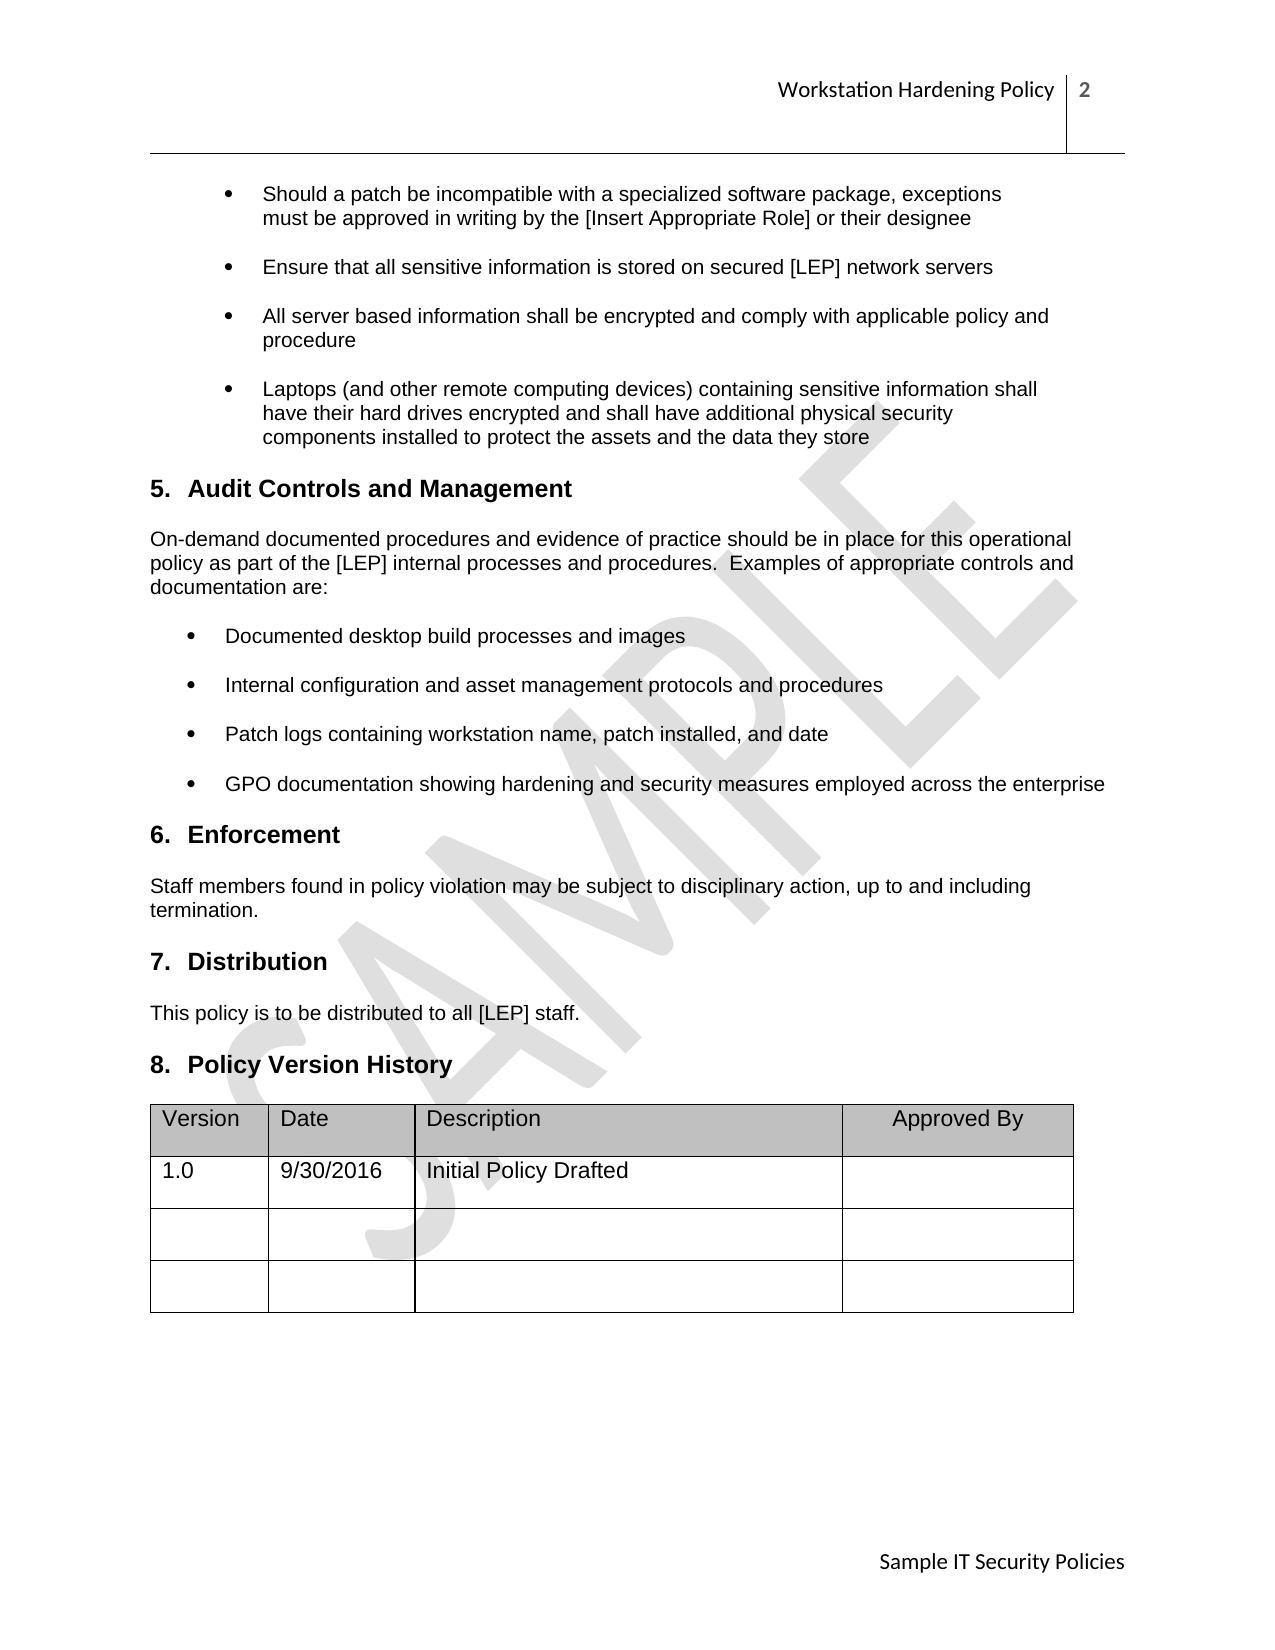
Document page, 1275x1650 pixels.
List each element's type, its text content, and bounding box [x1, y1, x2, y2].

table_cell 9/30/2016 [269, 1157, 414, 1208]
table_cell [843, 1157, 1073, 1208]
subtitle Enforcement [150, 820, 1125, 849]
list Ensure that all sensitive information is stored on secured [LEP] network servers [225, 254, 1050, 278]
table_cell [151, 1261, 268, 1312]
table_cell [416, 1209, 842, 1260]
list Patch logs containing workstation name, patch installed, and date [187, 722, 1125, 746]
list All server based information shall be encrypted and comply with applicable policy and procedure [225, 303, 1050, 352]
list Internal configuration and asset management protocols and procedures [187, 673, 1125, 697]
table_header Date [269, 1105, 414, 1156]
subtitle Distribution [150, 947, 1125, 976]
list Documented desktop build processes and images [187, 624, 1125, 648]
text Staff members found in policy violation may be subject to disciplinary action, up to and including termination. [150, 874, 1125, 922]
table_cell [269, 1209, 414, 1260]
table_header Description [416, 1105, 842, 1156]
table_cell 1.0 [151, 1157, 268, 1208]
table_cell Initial Policy Drafted [416, 1157, 842, 1208]
table_header Version [151, 1105, 268, 1156]
table_header Approved By [843, 1105, 1073, 1156]
subtitle Policy Version History [150, 1050, 1125, 1078]
table_cell [843, 1261, 1073, 1312]
subtitle Audit Controls and Management [150, 473, 1125, 502]
table_cell [151, 1209, 268, 1260]
text On-demand documented procedures and evidence of practice should be in place for this operational policy as part of the [LEP] internal processes and procedures. Examples of appropriate controls and documentation are: [150, 527, 1125, 599]
table_cell [269, 1261, 414, 1312]
table_cell [416, 1261, 842, 1312]
list Laptops (and other remote computing devices) containing sensitive information shall have their hard drives encrypted and shall have additional physical security components installed to protect the assets and the data they store [225, 377, 1050, 448]
list Should a patch be incompatible with a specialized software package, exceptions must be approved in writing by the [Insert Appropriate Role] or their designee [225, 181, 1050, 229]
text This policy is to be distributed to all [LEP] staff. [150, 1001, 1125, 1025]
table_cell [843, 1209, 1073, 1260]
list GPO documentation showing hardening and security measures employed across the enterprise [187, 771, 1125, 795]
